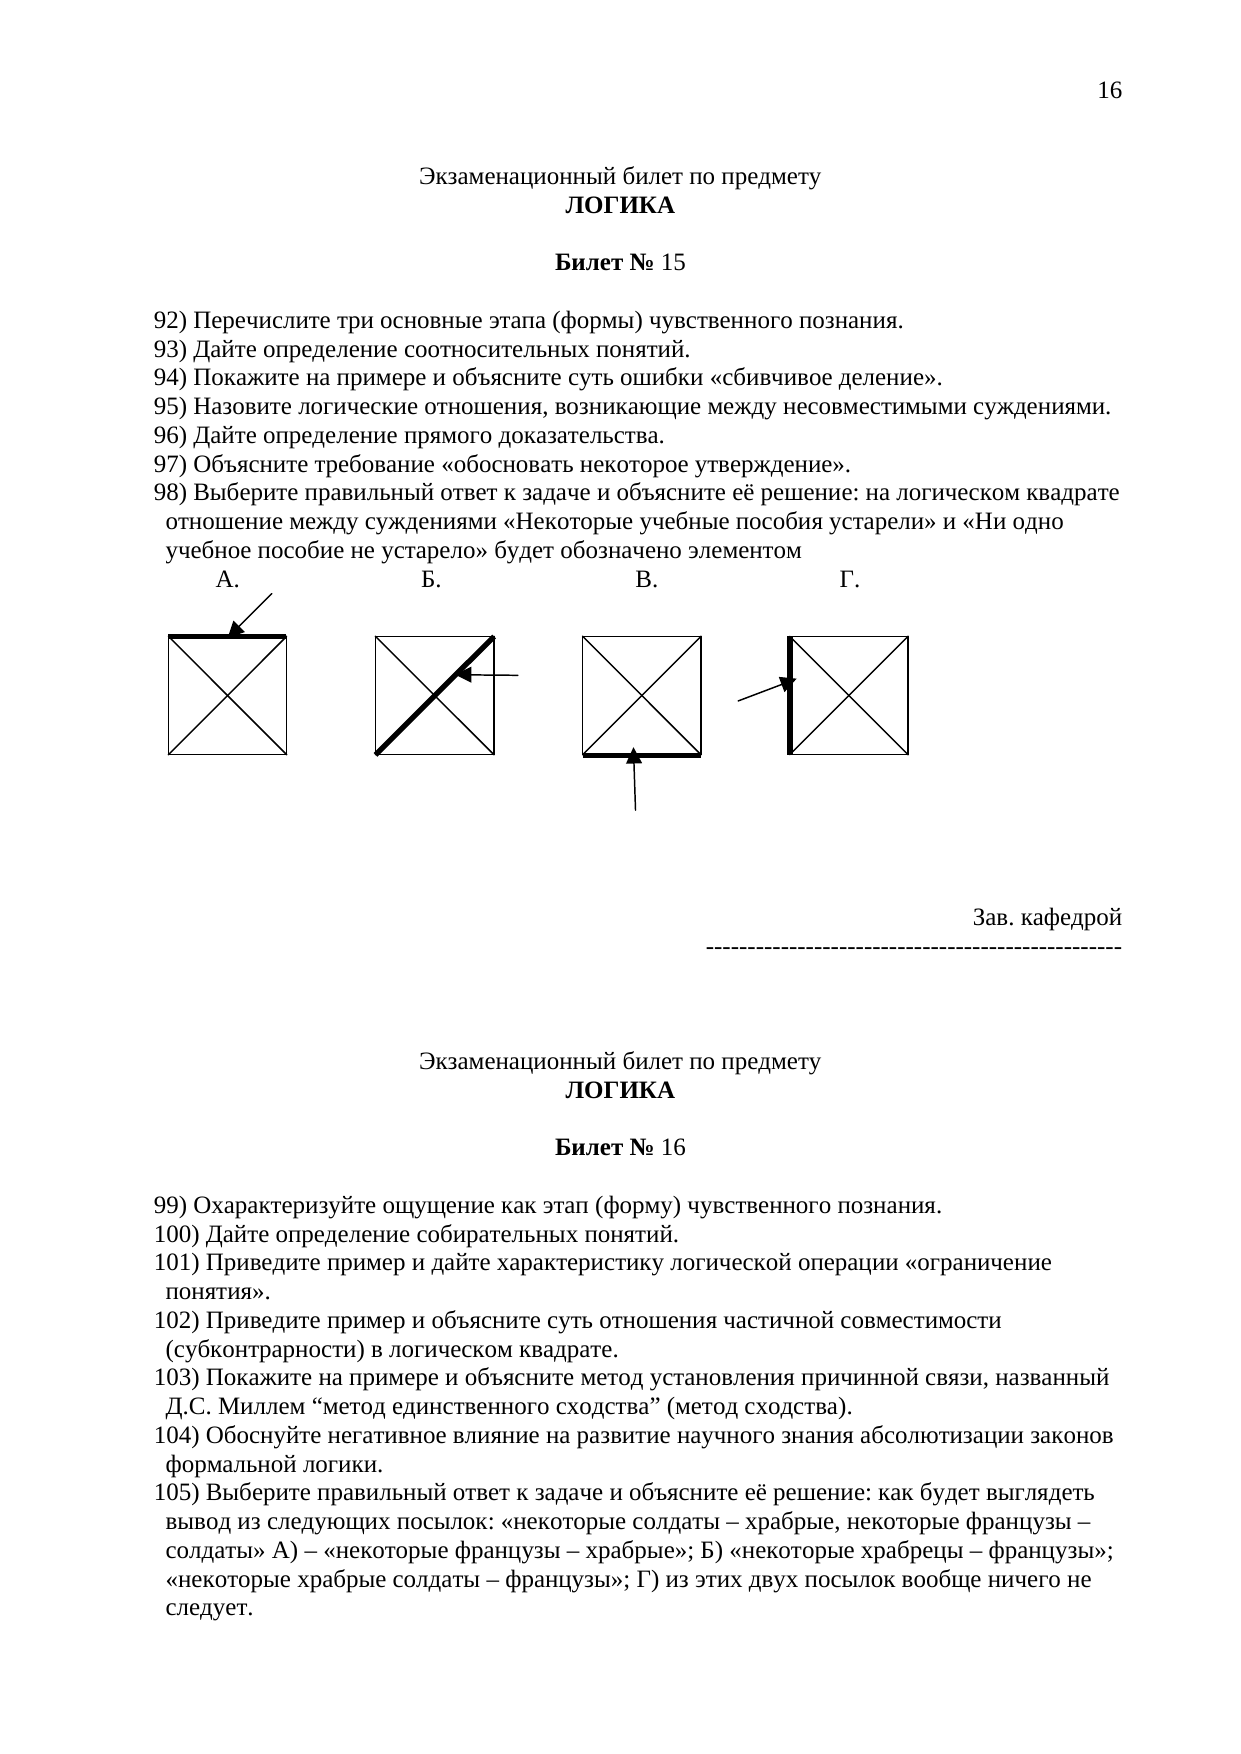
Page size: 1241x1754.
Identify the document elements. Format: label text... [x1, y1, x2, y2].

text ЛОГИКА [118, 1075, 1122, 1104]
list Перечислите три основные этапа (формы) чувственного познания. [153, 305, 1122, 334]
list Дайте определение прямого доказательства. [153, 420, 1122, 449]
list Приведите пример и дайте характеристику логической операции «ограничение понятия». [153, 1247, 1122, 1305]
list Обоснуйте негативное влияние на развитие научного знания абсолютизации законов формальной логики. [153, 1420, 1122, 1477]
list Назовите логические отношения, возникающие между несовместимыми суждениями. [153, 391, 1122, 420]
text ЛОГИКА [118, 190, 1122, 219]
text Билет № 15 [118, 247, 1122, 276]
text Билет № 16 [118, 1132, 1122, 1161]
list Приведите пример и объясните суть отношения частичной совместимости (субконтрарности) в логическом квадрате. [153, 1305, 1122, 1362]
list Объясните требование «обосновать некоторое утверждение». [153, 449, 1122, 477]
text Зав. кафедрой [118, 902, 1122, 931]
list Покажите на примере и объясните метод установления причинной связи, названный Д.C. Миллем “метод единственного сходства” (метод сходства). [153, 1362, 1122, 1420]
subtitle Выберите правильный ответ к задаче и объясните её решение: на логическом квадрате отношение между суждениями «Некоторые учебные пособия устарели» и «Ни одно учебное пособие не устарело» будет обозначено элементом А. Б. В. Г. [153, 477, 1122, 811]
list Охарактеризуйте ощущение как этап (форму) чувственного познания. [153, 1190, 1122, 1219]
list Дайте определение собирательных понятий. [153, 1219, 1122, 1247]
list Выберите правильный ответ к задаче и объясните её решение: как будет выглядеть вывод из следующих посылок: «некоторые солдаты – храбрые, некоторые французы – солдаты» А) – «некоторые французы – храбрые»; Б) «некоторые храбрецы – французы»; «некоторые храбрые солдаты – французы»; Г) из этих двух посылок вообще ничего не следует. [153, 1477, 1122, 1621]
text Экзаменационный билет по предмету [118, 1046, 1122, 1075]
list Дайте определение соотносительных понятий. [153, 334, 1122, 362]
list Покажите на примере и объясните суть ошибки «сбивчивое деление». [153, 362, 1122, 391]
text -------------------------------------------------- [118, 931, 1122, 960]
text Экзаменационный билет по предмету [118, 161, 1122, 190]
